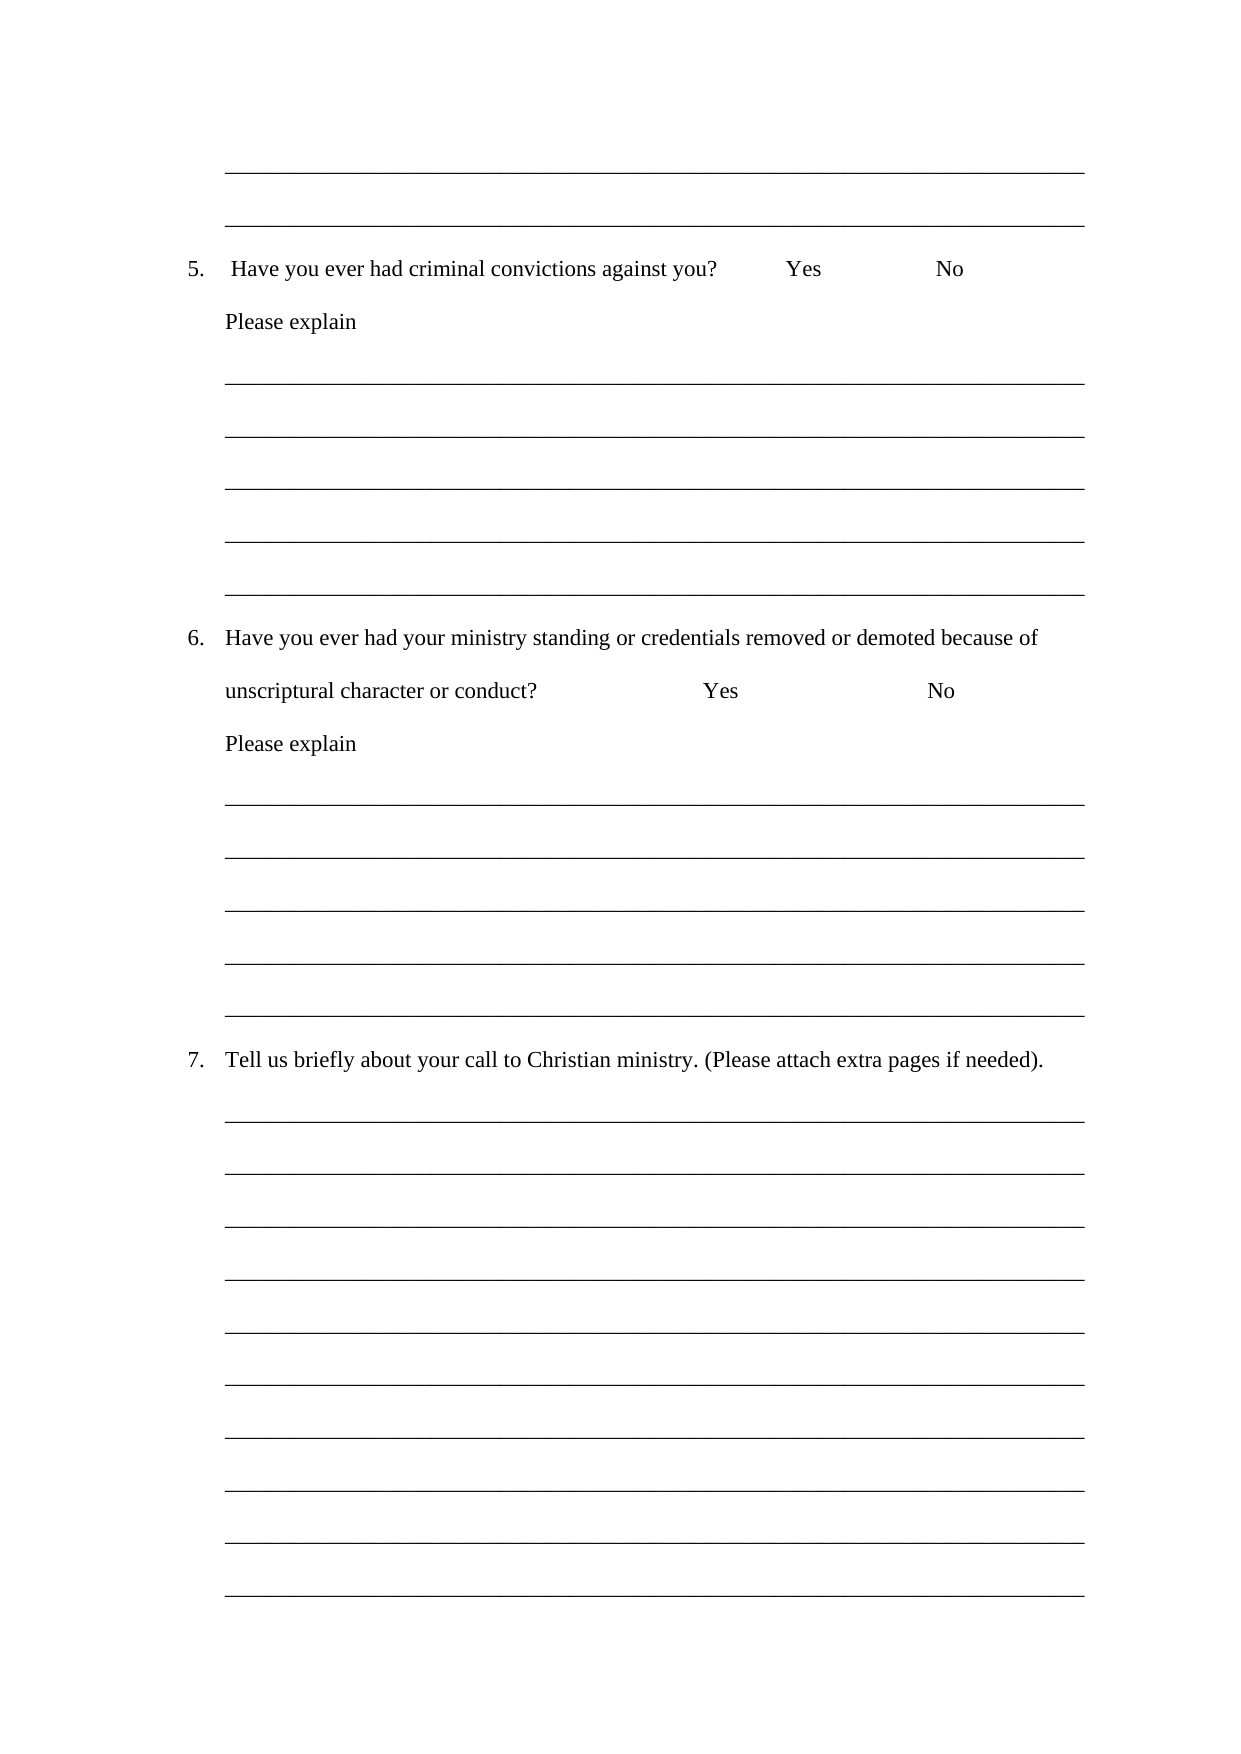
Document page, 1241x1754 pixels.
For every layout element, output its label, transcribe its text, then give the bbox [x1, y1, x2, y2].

list Have you ever had your ministry standing or credentials removed or demoted because of unscriptural character or conduct? Yes No [187, 624, 1090, 703]
list Tell us briefly about your call to Christian ministry. (Please attach extra pages if needed). [187, 1046, 1090, 1072]
list Have you ever had criminal convictions against you? Yes No [187, 255, 1090, 282]
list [225, 1099, 1090, 1599]
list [225, 150, 1090, 229]
